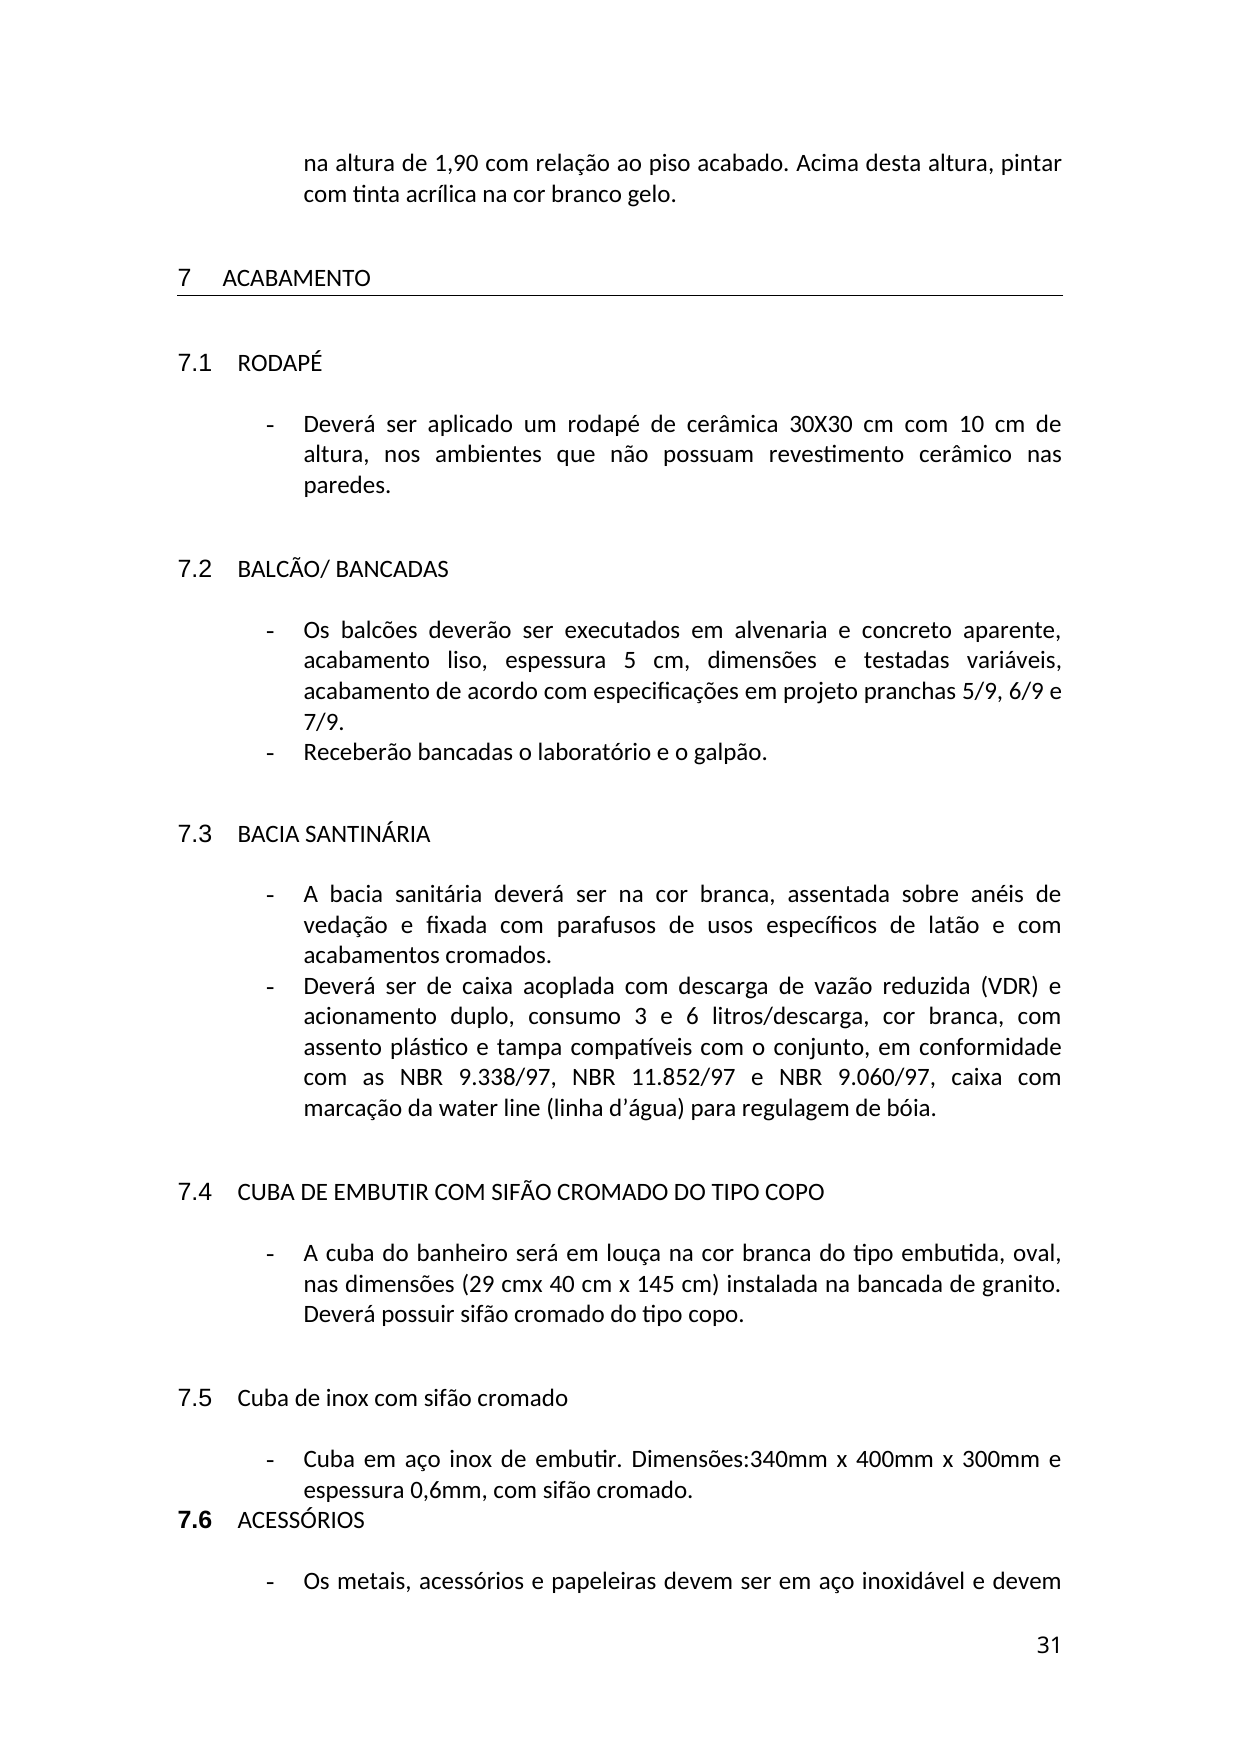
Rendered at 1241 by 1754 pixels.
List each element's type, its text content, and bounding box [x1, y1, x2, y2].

list Deverá ser de caixa acoplada com descarga de vazão reduzida (VDR) e acionamento duplo, consumo 3 e 6 litros/descarga, cor branca, com assento plástico e tampa compatíveis com o conjunto, em conformidade com as NBR 9.338/97, NBR 11.852/97 e NBR 9.060/97, caixa com marcação da water line (linha d’água) para regulagem de bóia. [266, 970, 1063, 1123]
subtitle BACIA SANTINÁRIA [177, 818, 1063, 848]
list Deverá ser aplicado um rodapé de cerâmica 30X30 cm com 10 cm de altura, nos ambientes que não possuam revestimento cerâmico nas paredes. [266, 408, 1063, 499]
subtitle BALCÃO/ BANCADAS [177, 553, 1063, 584]
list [266, 148, 1063, 209]
list Cuba em aço inox de embutir. Dimensões:340mm x 400mm x 300mm e espessura 0,6mm, com sifão cromado. [266, 1443, 1063, 1504]
subtitle CUBA DE EMBUTIR COM SIFÃO CROMADO DO TIPO COPO [177, 1176, 1063, 1207]
subtitle Cuba de inox com sifão cromado [177, 1383, 1063, 1413]
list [266, 1565, 1063, 1596]
subtitle RODAPÉ [177, 347, 1063, 378]
subtitle ACESSÓRIOS [177, 1504, 1063, 1535]
subtitle ACABAMENTO [177, 262, 1063, 295]
list Receberão bancadas o laboratório e o galpão. [266, 736, 1063, 767]
list Os balcões deverão ser executados em alvenaria e concreto aparente, acabamento liso, espessura 5 cm, dimensões e testadas variáveis, acabamento de acordo com especificações em projeto pranchas 5/9, 6/9 e 7/9. [266, 614, 1063, 736]
list A bacia sanitária deverá ser na cor branca, assentada sobre anéis de vedação e fixada com parafusos de usos específicos de latão e com acabamentos cromados. [266, 878, 1063, 970]
list A cuba do banheiro será em louça na cor branca do tipo embutida, oval, nas dimensões (29 cmx 40 cm x 145 cm) instalada na bancada de granito. Deverá possuir sifão cromado do tipo copo. [266, 1237, 1063, 1329]
